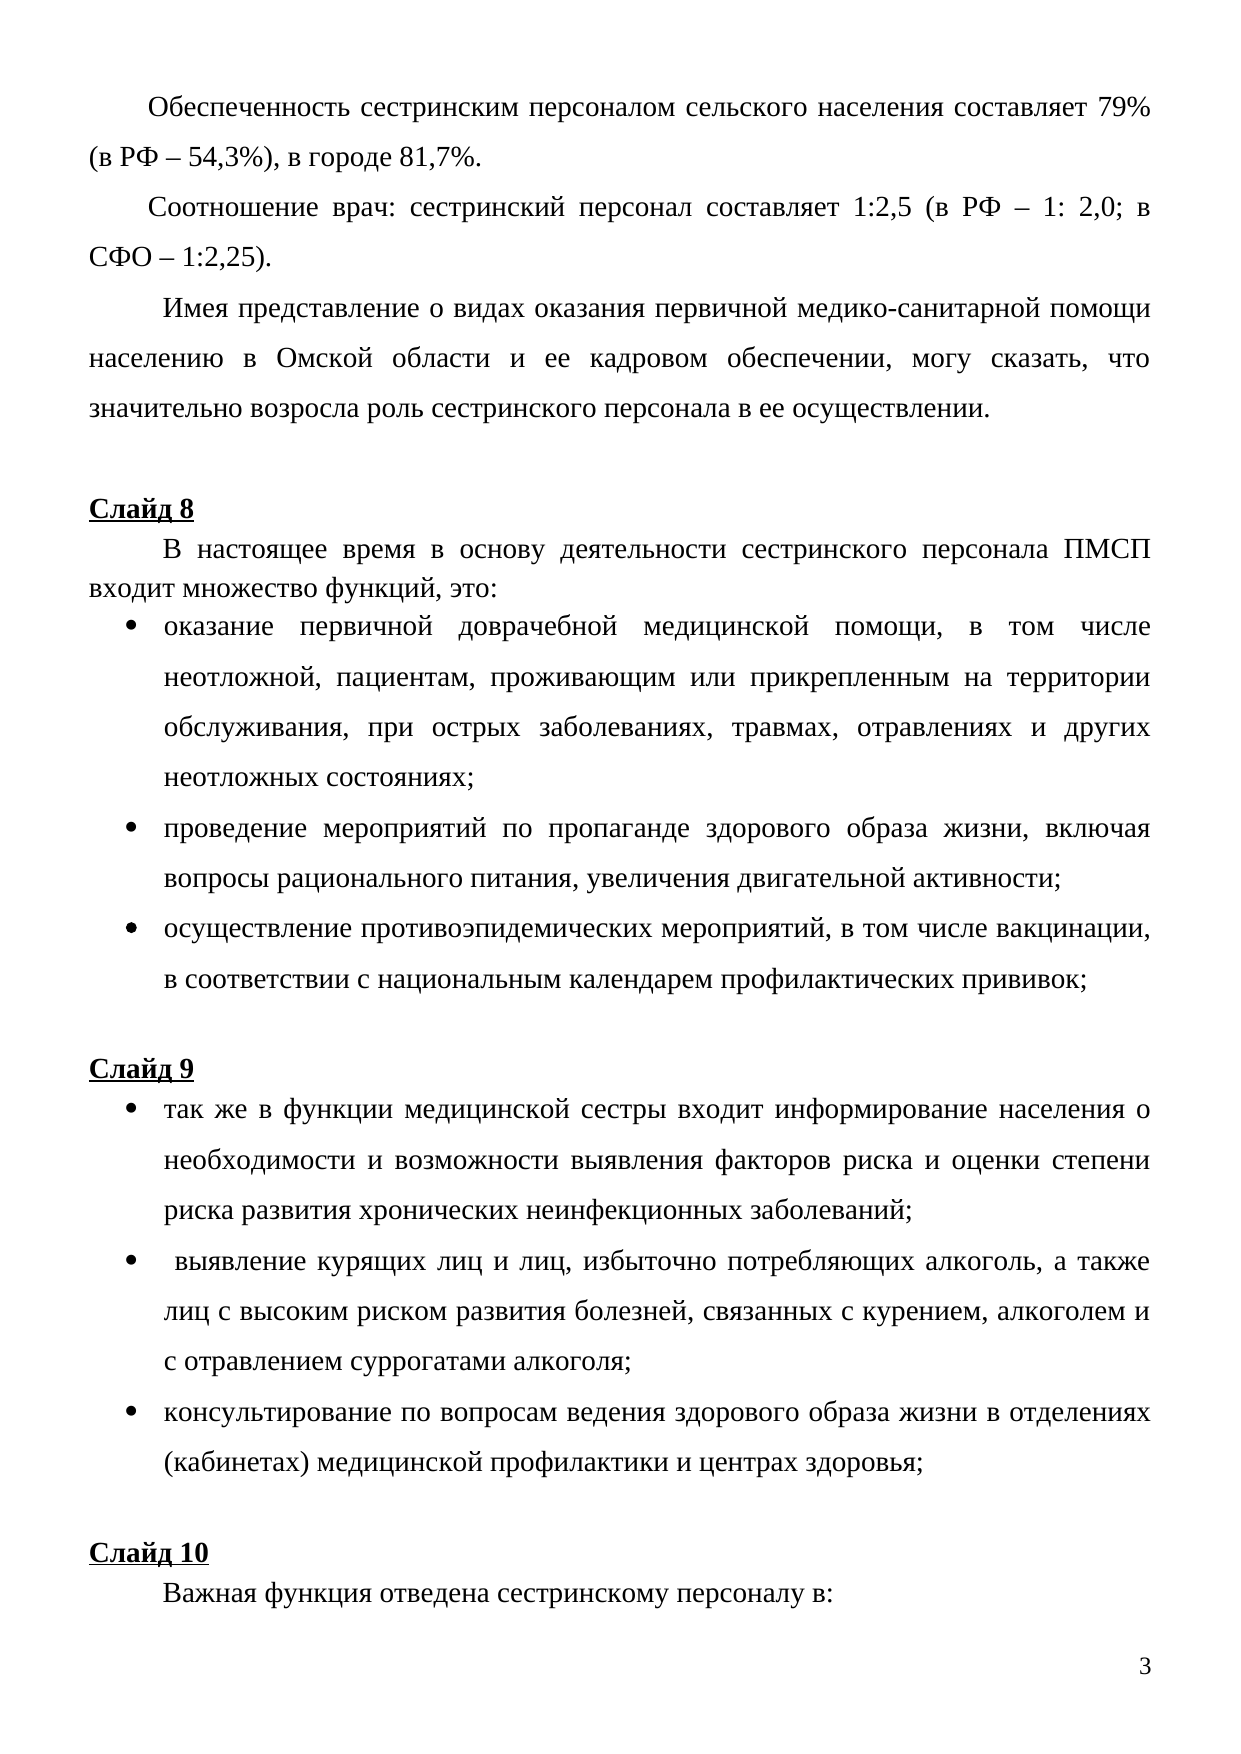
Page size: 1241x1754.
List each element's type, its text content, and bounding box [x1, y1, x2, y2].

text Соотношение врач: сестринский персонал составляет 1:2,5 (в РФ – 1: 2,0; в СФО – 1:2,25). [89, 189, 1152, 273]
list осуществление противоэпидемических мероприятий, в том числе вакцинации, в соответствии с национальным календарем профилактических прививок; [126, 911, 1152, 994]
list проведение мероприятий по пропаганде здорового образа жизни, включая вопросы рационального питания, увеличения двигательной активности; [126, 810, 1152, 894]
text Важная функция отведена сестринскому персоналу в: [89, 1575, 1152, 1608]
list консультирование по вопросам ведения здорового образа жизни в отделениях (кабинетах) медицинской профилактики и центрах здоровья; [126, 1394, 1152, 1478]
list выявление курящих лиц и лиц, избыточно потребляющих алкоголь, а также лиц с высоким риском развития болезней, связанных с курением, алкоголем и с отравлением суррогатами алкоголя; [126, 1243, 1152, 1377]
text Слайд 9 [89, 1051, 1152, 1085]
list так же в функции медицинской сестры входит информирование населения о необходимости и возможности выявления факторов риска и оценки степени риска развития хронических неинфекционных заболеваний; [126, 1092, 1152, 1226]
text Слайд 10 [89, 1535, 1152, 1568]
text Имея представление о видах оказания первичной медико-санитарной помощи населению в Омской области и ее кадровом обеспечении, могу сказать, что значительно возросла роль сестринского персонала в ее осуществлении. [89, 290, 1152, 424]
text Обеспеченность сестринским персоналом сельского населения составляет 79% (в РФ – 54,3%), в городе 81,7%. [89, 89, 1152, 172]
text Слайд 8 [89, 491, 1152, 525]
text В настоящее время в основу деятельности сестринского персонала ПМСП входит множество функций, это: [89, 531, 1152, 603]
list оказание первичной доврачебной медицинской помощи, в том числе неотложной, пациентам, проживающим или прикрепленным на территории обслуживания, при острых заболеваниях, травмах, отравлениях и других неотложных состояниях; [126, 608, 1152, 793]
